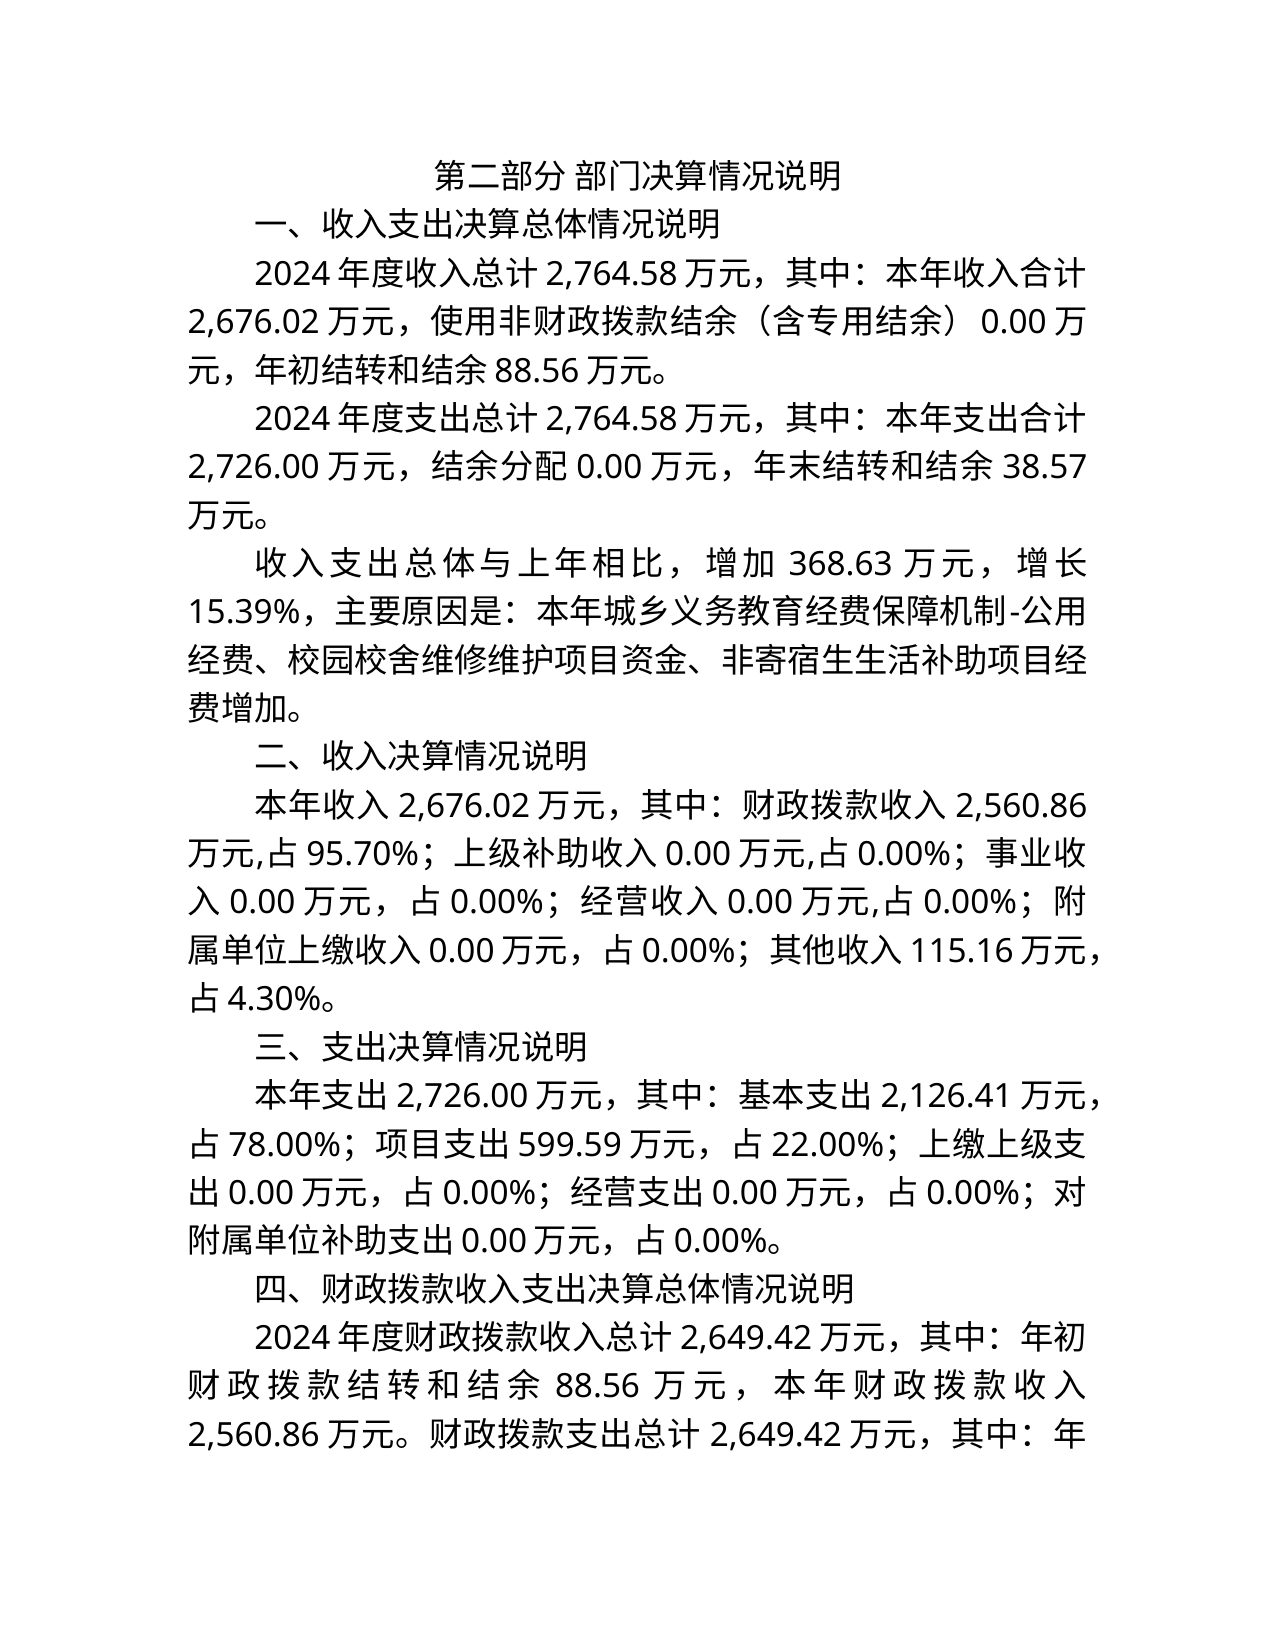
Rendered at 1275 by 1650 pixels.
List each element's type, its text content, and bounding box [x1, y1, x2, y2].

text 二、收入决算情况说明 [187, 730, 1087, 778]
text 三、支出决算情况说明 [187, 1021, 1087, 1069]
text 第二部分 部门决算情况说明 [187, 150, 1087, 198]
text 一、收入支出决算总体情况说明 [187, 198, 1087, 246]
text 收入支出总体与上年相比，增加368.63万元，增长15.39%，主要原因是：本年城乡义务教育经费保障机制-公用经费、校园校舍维修维护项目资金、非寄宿生生活补助项目经费增加。 [187, 537, 1087, 730]
text 本年收入2,676.02万元，其中：财政拨款收入2,560.86万元,占95.70%；上级补助收入0.00万元,占0.00%；事业收入0.00万元，占0.00%；经营收入0.00万元,占0.00%；附属单位上缴收入0.00万元，占0.00%；其他收入115.16万元，占4.30%。 [187, 778, 1087, 1021]
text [187, 1311, 1087, 1456]
text 2024年度收入总计2,764.58万元，其中：本年收入合计2,676.02万元，使用非财政拨款结余（含专用结余）0.00万元，年初结转和结余88.56万元。 [187, 246, 1087, 392]
text 四、财政拨款收入支出决算总体情况说明 [187, 1263, 1087, 1311]
text 本年支出2,726.00万元，其中：基本支出2,126.41万元，占78.00%；项目支出599.59万元，占22.00%；上缴上级支出0.00万元，占0.00%；经营支出0.00万元，占0.00%；对附属单位补助支出0.00万元，占0.00%。 [187, 1069, 1087, 1263]
text 2024年度支出总计2,764.58万元，其中：本年支出合计2,726.00万元，结余分配0.00万元，年末结转和结余38.57万元。 [187, 392, 1087, 537]
